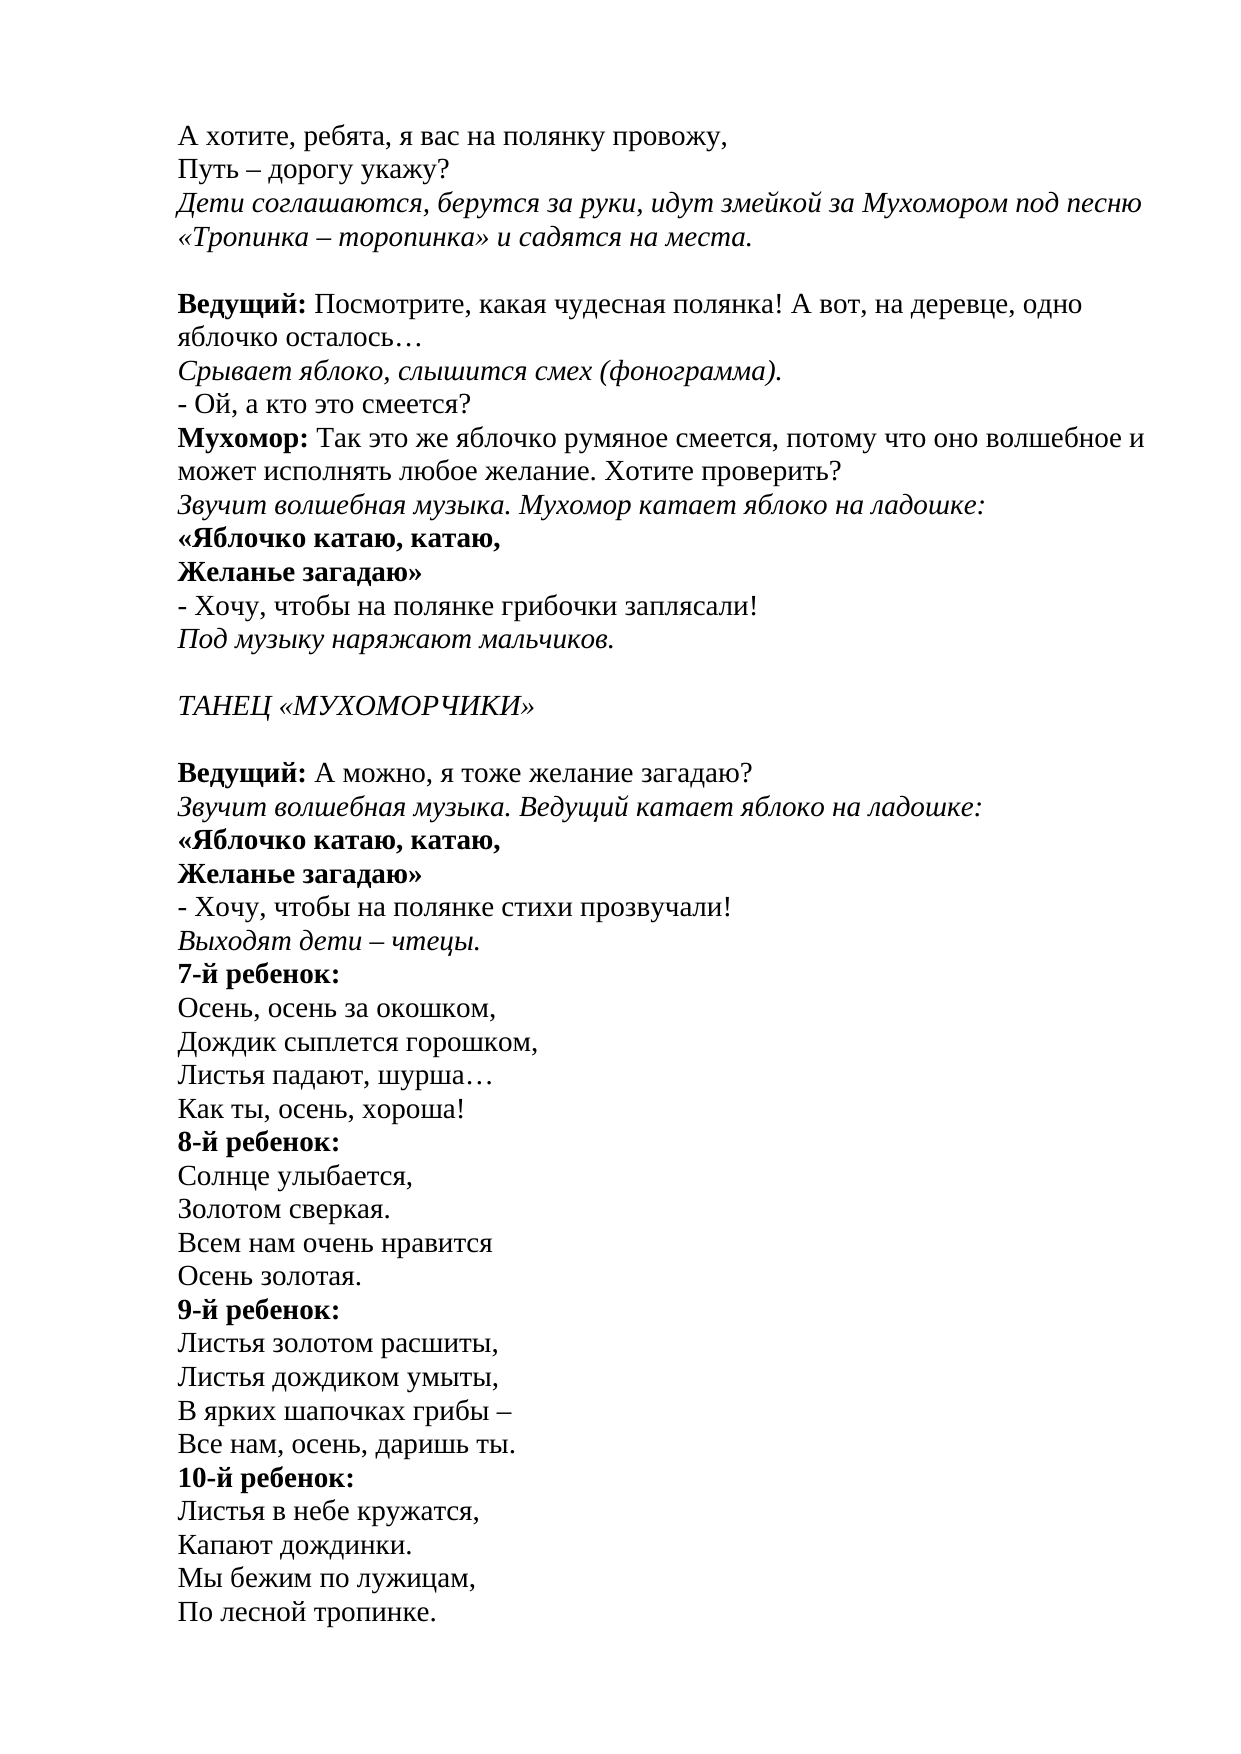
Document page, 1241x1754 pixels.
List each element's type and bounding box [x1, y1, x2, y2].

text [177, 118, 1152, 1627]
